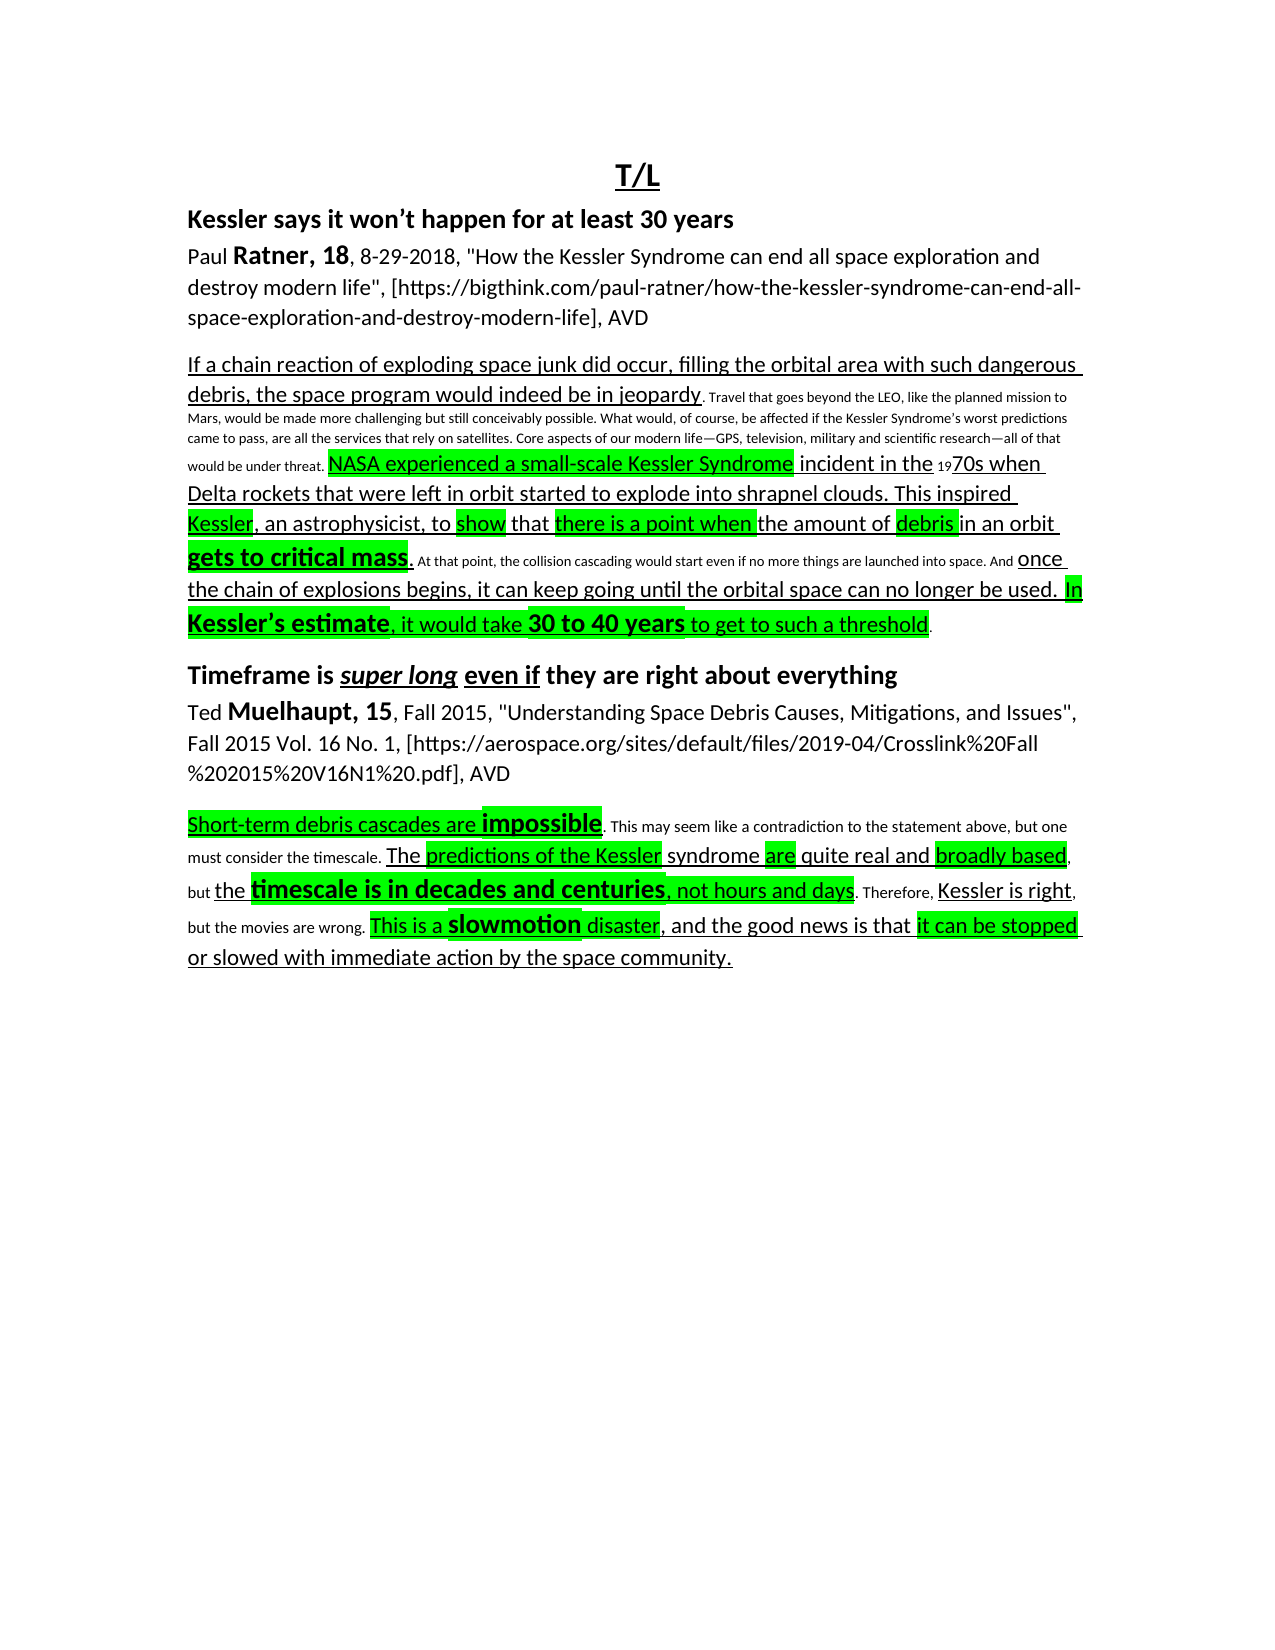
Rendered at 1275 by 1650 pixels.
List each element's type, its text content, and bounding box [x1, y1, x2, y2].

subtitle T/L [187, 154, 1087, 195]
subtitle Timeframe is super long even if they are right about everything [187, 658, 1087, 691]
subtitle Kessler says it won’t happen for at least 30 years [187, 202, 1087, 235]
text If a chain reaction of exploding space junk did occur, filling the orbital area with such dangerous debris, the space program would indeed be in jeopardy. Travel that goes beyond the LEO, like the planned mission to Mars, would be made more challenging but still conceivably possible. What would, of course, be affected if the Kessler Syndrome’s worst predictions came to pass, are all the services that rely on satellites. Core aspects of our modern life—GPS, television, military and scientific research—all of that would be under threat. NASA experienced a small-scale Kessler Syndrome incident in the 1970s when Delta rockets that were left in orbit started to explode into shrapnel clouds. This inspired Kessler, an astrophysicist, to show that there is a point when the amount of debris in an orbit gets to critical mass. At that point, the collision cascading would start even if no more things are launched into space. And once the chain of explosions begins, it can keep going until the orbital space can no longer be used. In Kessler’s estimate, it would take 30 to 40 years to get to such a threshold. [187, 350, 1087, 639]
text Short-term debris cascades are impossible. This may seem like a contradiction to the statement above, but one must consider the timescale. The predictions of the Kessler syndrome are quite real and broadly based, but the timescale is in decades and centuries, not hours and days. Therefore, Kessler is right, but the movies are wrong. This is a slowmotion disaster, and the good news is that it can be stopped or slowed with immediate action by the space community. [187, 806, 1087, 971]
text Ted Muelhaupt, 15, Fall 2015, "Understanding Space Debris Causes, Mitigations, and Issues", Fall 2015 Vol. 16 No. 1, [https://aerospace.org/sites/default/files/2019-04/Crosslink%20Fall%202015%20V16N1%20.pdf], AVD [187, 694, 1087, 787]
text Paul Ratner, 18, 8-29-2018, "How the Kessler Syndrome can end all space exploration and destroy modern life", [https://bigthink.com/paul-ratner/how-the-kessler-syndrome-can-end-all-space-exploration-and-destroy-modern-life], AVD [187, 238, 1087, 331]
